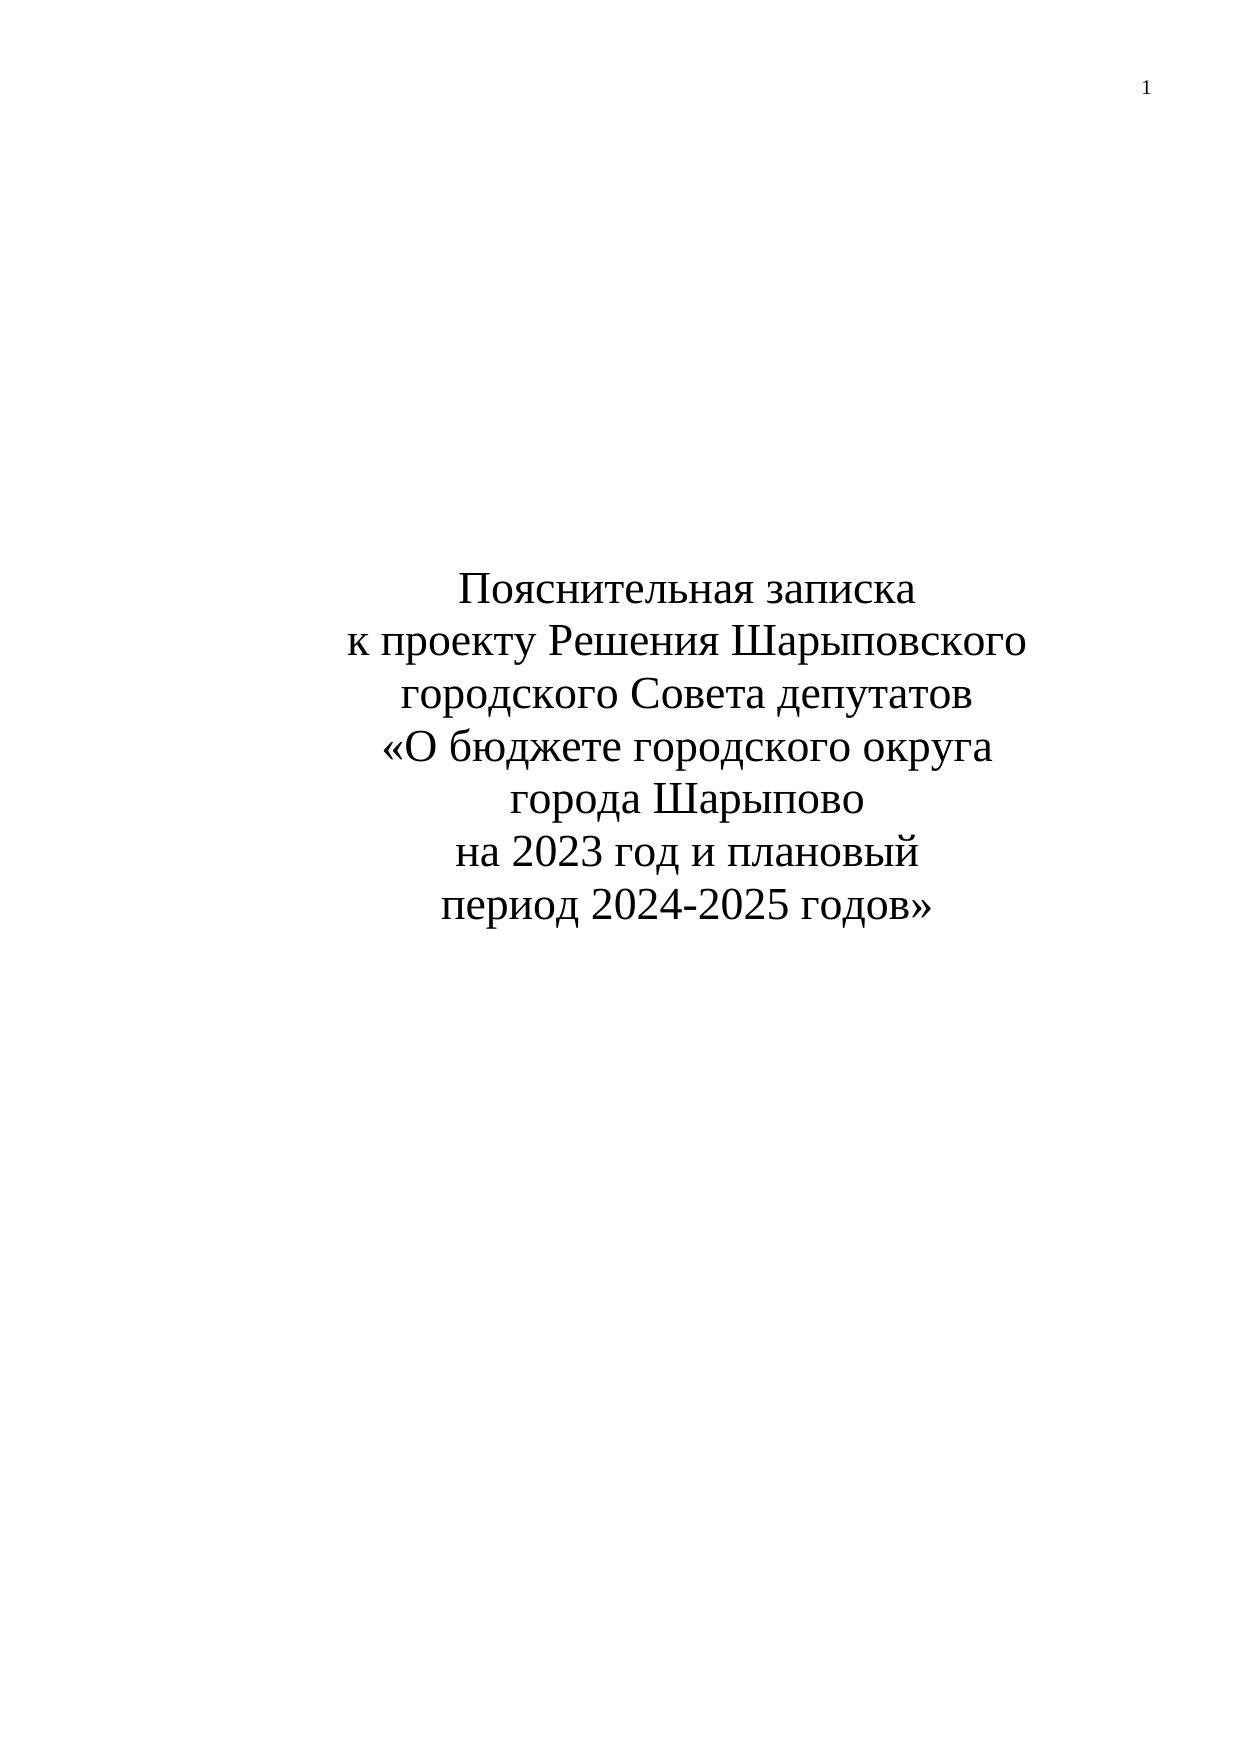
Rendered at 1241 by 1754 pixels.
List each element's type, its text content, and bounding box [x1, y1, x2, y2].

text «О бюджете городского округа [148, 718, 1152, 771]
text Пояснительная записка [148, 560, 1152, 613]
text на 2023 год и плановый [148, 824, 1152, 877]
text городского Совета депутатов [148, 666, 1152, 718]
text период 2024-2025 годов» [148, 877, 1152, 929]
text к проекту Решения Шарыповского [148, 613, 1152, 666]
text города Шарыпово [148, 771, 1152, 824]
